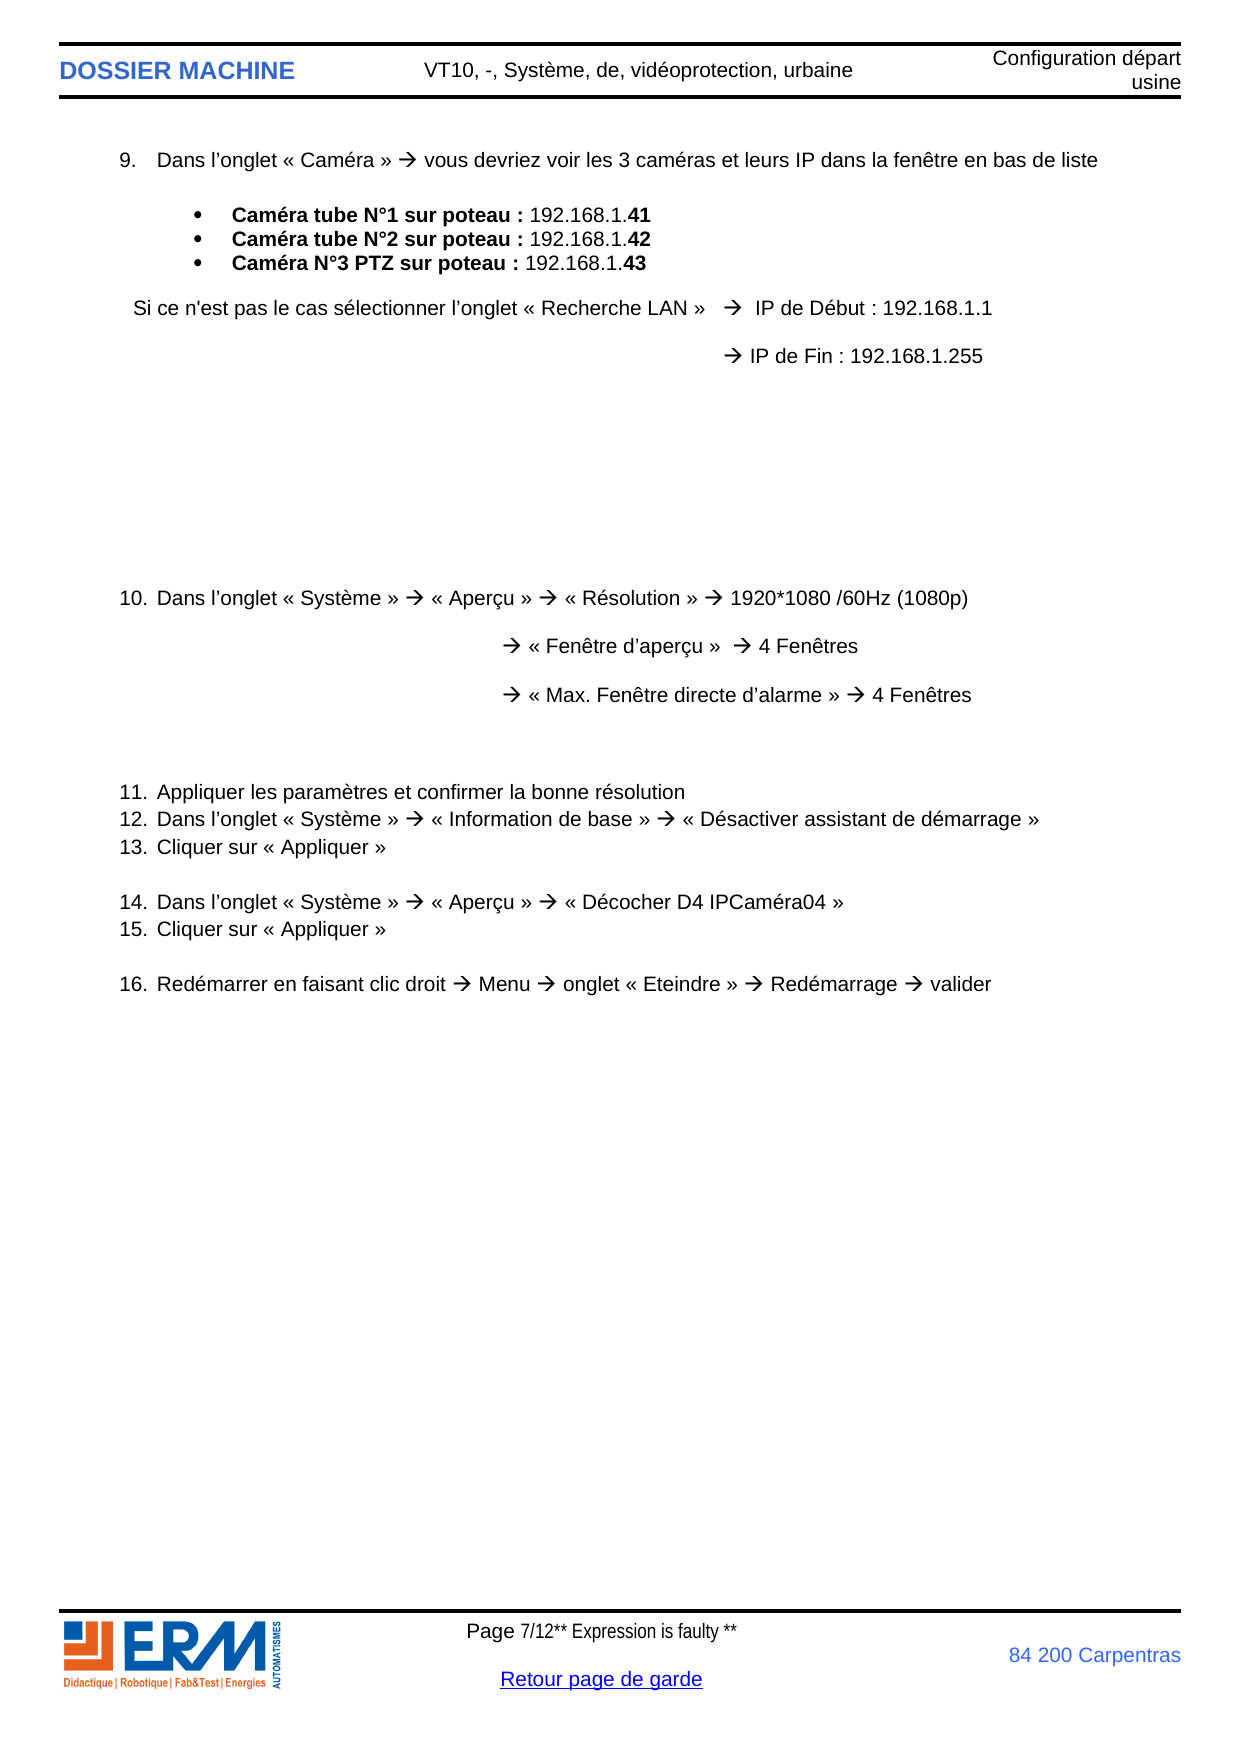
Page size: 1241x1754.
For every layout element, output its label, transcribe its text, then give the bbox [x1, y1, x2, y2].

list Dans l’onglet « Système » « Aperçu » « Résolution » 1920*1080 /60Hz (1080p) [119, 586, 1181, 610]
list Dans l’onglet « Système » « Aperçu » « Décocher D4 IPCaméra04 » [119, 889, 1181, 914]
list Redémarrer en faisant clic droit Menu onglet « Eteindre » Redémarrage valider [119, 972, 1181, 996]
text Si ce n'est pas le cas sélectionner l’onglet « Recherche LAN » IP de Début : 192.168.1.1 [59, 296, 1181, 320]
text « Fenêtre d’aperçu » 4 Fenêtres [502, 634, 1181, 658]
text IP de Fin : 192.168.1.255 [59, 344, 1181, 368]
list Cliquer sur « Appliquer » [119, 917, 1181, 969]
list Caméra N°3 PTZ sur poteau : 192.168.1.43 [194, 251, 1181, 275]
list Dans l’onglet « Système » « Information de base » « Désactiver assistant de démarrage » [119, 807, 1181, 831]
list Caméra tube N°2 sur poteau : 192.168.1.42 [194, 227, 1181, 251]
list Cliquer sur « Appliquer » [119, 834, 1181, 886]
list Appliquer les paramètres et confirmer la bonne résolution [119, 779, 1181, 803]
text « Max. Fenêtre directe d’alarme » 4 Fenêtres [502, 683, 1181, 707]
list Dans l’onglet « Caméra » vous devriez voir les 3 caméras et leurs IP dans la fenêtre en bas de liste [119, 147, 1181, 172]
list Caméra tube N°1 sur poteau : 192.168.1.41 [194, 203, 1181, 227]
